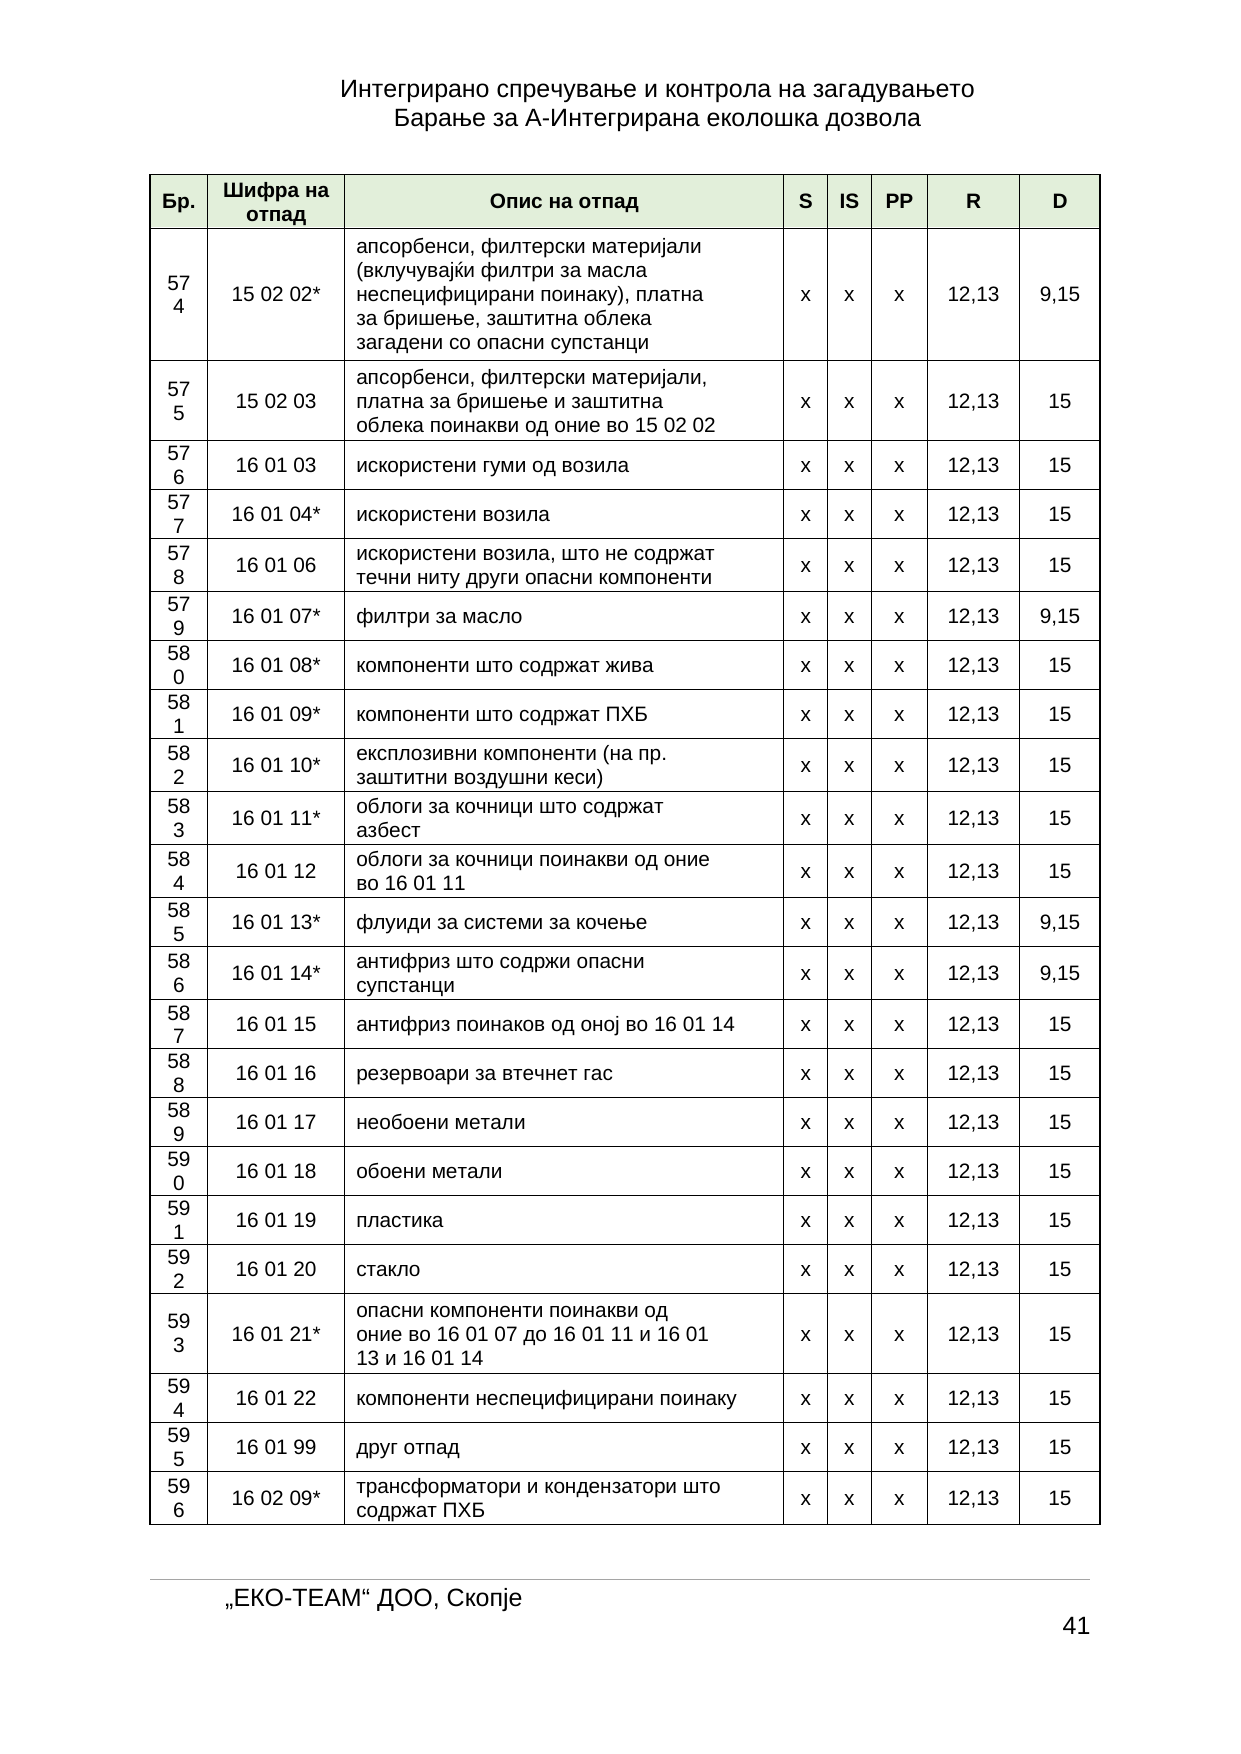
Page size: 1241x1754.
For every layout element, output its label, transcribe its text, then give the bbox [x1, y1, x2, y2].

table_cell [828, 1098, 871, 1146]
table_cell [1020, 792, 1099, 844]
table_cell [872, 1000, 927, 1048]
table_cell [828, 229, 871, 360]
table_header Опис на отпад [345, 175, 783, 227]
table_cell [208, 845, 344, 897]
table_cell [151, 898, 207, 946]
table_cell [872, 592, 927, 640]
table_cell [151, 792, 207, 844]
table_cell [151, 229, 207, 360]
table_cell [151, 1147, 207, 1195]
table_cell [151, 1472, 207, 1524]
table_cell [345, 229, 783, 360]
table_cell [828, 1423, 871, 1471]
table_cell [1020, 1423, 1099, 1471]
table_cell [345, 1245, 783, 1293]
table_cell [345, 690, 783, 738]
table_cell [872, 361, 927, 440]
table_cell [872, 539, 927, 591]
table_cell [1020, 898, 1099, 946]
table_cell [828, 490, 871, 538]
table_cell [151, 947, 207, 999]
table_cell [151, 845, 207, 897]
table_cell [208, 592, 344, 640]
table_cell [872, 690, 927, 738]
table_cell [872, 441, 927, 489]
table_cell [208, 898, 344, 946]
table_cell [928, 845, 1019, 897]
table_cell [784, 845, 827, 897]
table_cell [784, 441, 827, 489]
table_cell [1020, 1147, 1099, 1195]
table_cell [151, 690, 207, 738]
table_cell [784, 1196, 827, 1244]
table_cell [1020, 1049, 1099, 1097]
table_header R [928, 175, 1019, 227]
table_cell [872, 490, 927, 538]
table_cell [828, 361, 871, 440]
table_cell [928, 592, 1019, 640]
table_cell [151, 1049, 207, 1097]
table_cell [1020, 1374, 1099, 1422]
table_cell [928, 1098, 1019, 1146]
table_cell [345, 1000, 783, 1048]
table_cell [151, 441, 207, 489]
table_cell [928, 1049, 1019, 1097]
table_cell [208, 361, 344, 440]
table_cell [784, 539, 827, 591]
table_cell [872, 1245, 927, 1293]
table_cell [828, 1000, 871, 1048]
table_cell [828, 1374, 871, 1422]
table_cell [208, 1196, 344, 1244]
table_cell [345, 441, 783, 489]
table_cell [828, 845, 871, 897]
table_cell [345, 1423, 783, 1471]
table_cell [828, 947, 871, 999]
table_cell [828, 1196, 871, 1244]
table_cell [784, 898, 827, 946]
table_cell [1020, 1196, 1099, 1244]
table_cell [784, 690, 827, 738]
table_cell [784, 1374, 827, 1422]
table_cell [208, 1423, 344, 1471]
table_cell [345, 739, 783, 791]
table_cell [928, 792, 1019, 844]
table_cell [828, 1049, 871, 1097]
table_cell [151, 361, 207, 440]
table_header S [784, 175, 827, 227]
table_header Шифра на отпад [208, 175, 344, 227]
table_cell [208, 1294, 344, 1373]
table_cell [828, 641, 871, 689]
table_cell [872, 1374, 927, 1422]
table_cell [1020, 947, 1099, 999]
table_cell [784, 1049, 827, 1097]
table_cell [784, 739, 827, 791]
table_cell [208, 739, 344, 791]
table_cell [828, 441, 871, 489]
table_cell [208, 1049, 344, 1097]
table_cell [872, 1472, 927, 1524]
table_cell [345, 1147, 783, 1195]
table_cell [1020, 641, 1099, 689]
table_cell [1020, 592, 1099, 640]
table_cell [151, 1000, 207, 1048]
table_header PP [872, 175, 927, 227]
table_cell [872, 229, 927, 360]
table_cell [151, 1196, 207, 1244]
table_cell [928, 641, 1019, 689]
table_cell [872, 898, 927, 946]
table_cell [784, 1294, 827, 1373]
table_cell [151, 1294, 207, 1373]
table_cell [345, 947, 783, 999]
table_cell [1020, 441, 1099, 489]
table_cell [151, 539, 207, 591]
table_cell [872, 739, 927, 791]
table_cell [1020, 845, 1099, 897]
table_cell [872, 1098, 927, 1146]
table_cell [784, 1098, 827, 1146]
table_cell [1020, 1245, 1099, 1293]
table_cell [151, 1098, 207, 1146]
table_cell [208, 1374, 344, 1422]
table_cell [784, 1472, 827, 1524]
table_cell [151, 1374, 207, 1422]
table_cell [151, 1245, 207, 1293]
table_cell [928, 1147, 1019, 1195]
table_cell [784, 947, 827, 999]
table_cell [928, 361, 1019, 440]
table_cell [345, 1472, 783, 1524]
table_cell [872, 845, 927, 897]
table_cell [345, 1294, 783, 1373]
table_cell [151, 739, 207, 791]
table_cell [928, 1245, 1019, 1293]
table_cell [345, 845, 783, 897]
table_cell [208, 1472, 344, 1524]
table_header D [1020, 175, 1099, 227]
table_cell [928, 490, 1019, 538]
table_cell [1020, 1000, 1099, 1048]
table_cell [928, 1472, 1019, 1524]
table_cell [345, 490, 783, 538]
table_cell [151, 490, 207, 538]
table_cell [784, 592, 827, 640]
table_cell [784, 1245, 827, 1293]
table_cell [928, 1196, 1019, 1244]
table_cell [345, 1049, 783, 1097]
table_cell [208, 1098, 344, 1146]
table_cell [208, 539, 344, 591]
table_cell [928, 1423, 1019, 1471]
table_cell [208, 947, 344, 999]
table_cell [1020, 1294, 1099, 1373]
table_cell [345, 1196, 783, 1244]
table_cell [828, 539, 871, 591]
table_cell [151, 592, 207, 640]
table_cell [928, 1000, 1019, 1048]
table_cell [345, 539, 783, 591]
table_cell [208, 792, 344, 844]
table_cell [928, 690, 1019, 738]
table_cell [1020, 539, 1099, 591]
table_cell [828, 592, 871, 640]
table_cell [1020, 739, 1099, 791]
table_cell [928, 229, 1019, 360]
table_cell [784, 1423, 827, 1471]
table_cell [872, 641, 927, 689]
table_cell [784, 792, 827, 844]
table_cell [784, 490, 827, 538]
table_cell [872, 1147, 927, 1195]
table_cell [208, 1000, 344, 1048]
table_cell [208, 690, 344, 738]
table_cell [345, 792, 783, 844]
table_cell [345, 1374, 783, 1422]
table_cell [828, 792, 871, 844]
table_header Бр. [151, 175, 207, 227]
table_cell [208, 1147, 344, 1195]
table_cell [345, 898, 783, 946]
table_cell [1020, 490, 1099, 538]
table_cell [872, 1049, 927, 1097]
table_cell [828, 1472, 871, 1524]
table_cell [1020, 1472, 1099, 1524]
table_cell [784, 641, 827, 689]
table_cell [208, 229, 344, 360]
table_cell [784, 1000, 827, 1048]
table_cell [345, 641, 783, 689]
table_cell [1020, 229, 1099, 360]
table_header IS [828, 175, 871, 227]
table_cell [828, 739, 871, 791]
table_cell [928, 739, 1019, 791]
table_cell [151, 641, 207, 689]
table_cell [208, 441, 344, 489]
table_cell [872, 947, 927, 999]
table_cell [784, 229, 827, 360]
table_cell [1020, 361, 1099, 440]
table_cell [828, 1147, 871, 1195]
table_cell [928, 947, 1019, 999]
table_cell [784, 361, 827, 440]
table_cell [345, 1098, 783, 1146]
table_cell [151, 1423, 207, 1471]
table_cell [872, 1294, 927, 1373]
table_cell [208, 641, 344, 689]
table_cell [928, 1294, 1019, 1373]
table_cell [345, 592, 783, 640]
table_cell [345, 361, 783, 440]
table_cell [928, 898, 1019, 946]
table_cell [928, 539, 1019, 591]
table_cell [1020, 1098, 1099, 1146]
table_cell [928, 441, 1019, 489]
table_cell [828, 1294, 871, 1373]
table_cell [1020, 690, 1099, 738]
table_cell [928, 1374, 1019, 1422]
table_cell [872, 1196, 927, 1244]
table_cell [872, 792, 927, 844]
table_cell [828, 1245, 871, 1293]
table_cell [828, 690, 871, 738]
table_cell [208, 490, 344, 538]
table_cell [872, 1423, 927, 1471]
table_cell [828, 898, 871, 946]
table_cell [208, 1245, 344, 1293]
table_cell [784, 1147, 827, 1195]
